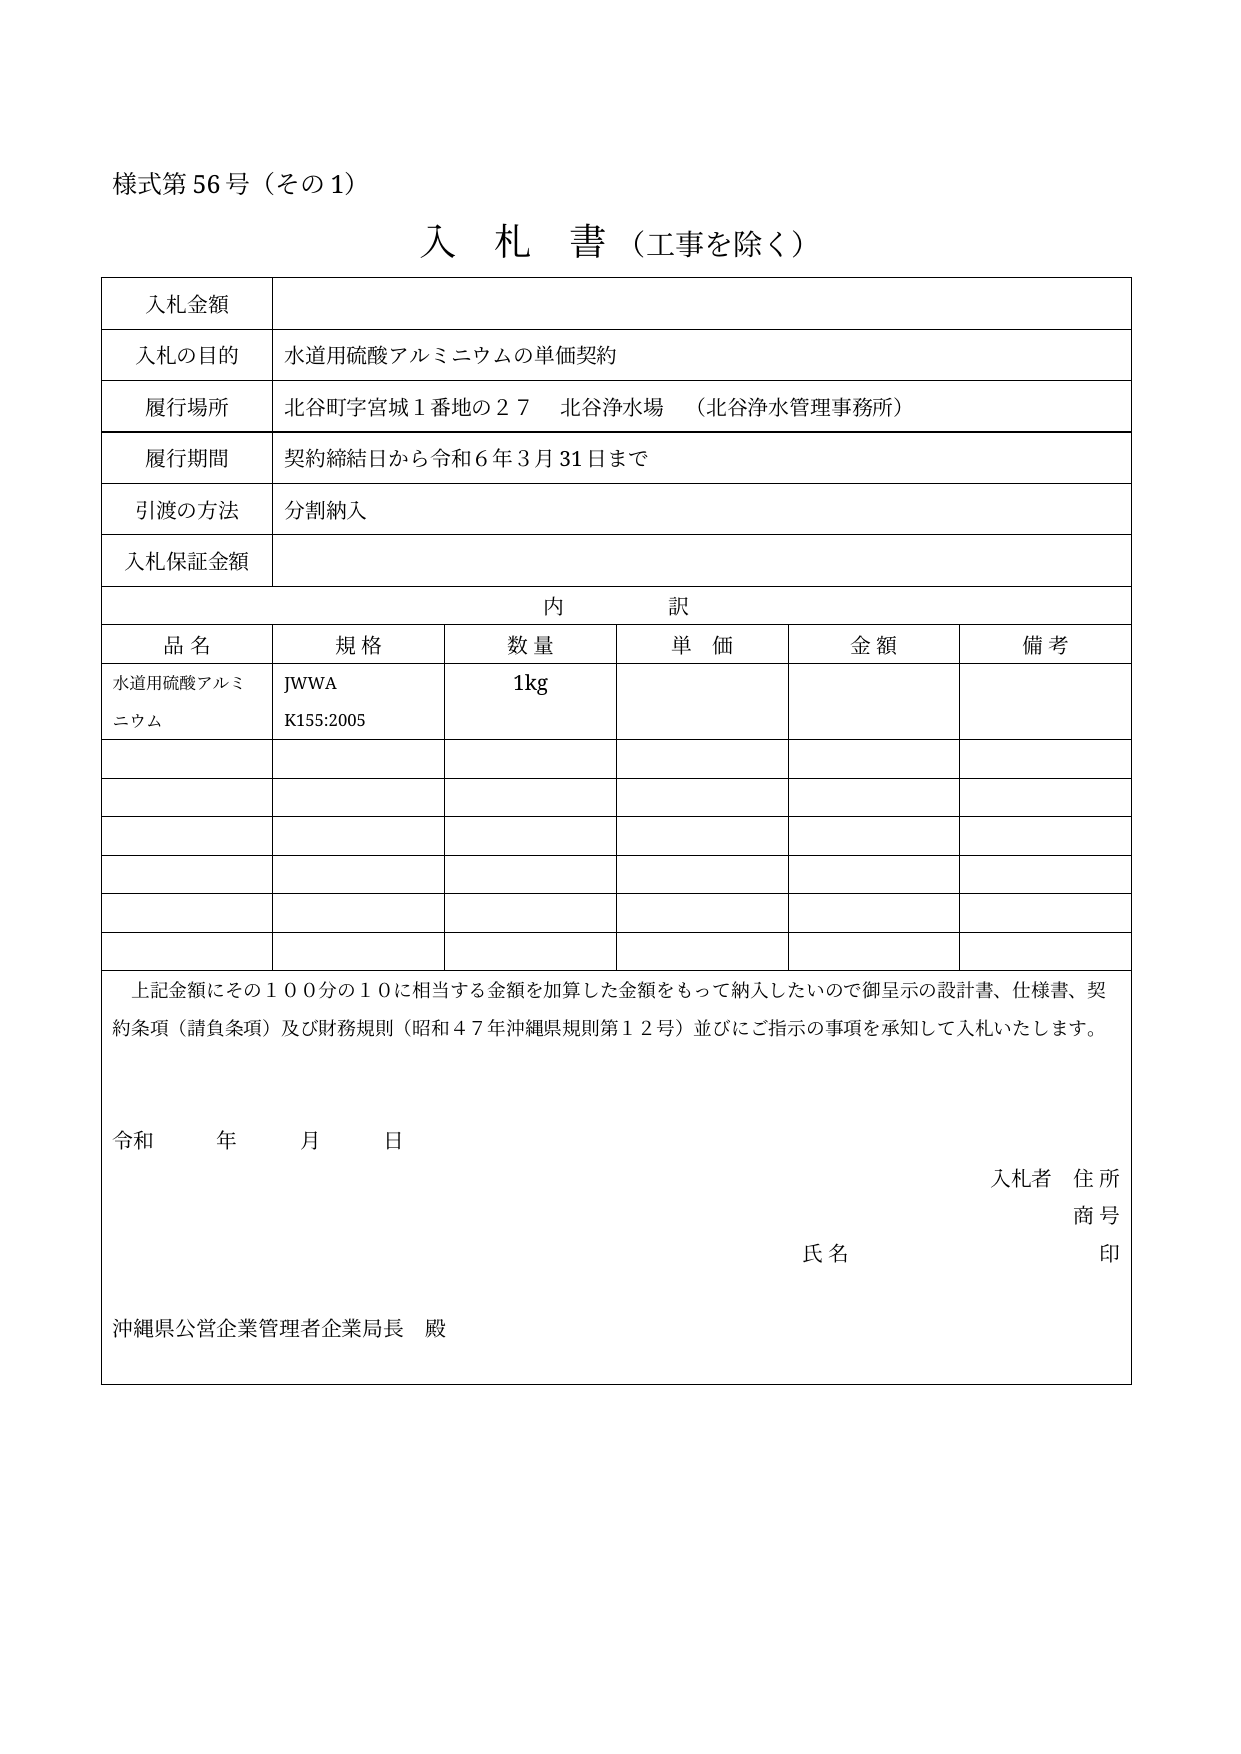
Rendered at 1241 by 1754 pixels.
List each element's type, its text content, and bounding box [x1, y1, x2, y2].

table_cell [102, 817, 272, 854]
table_cell [960, 779, 1131, 816]
table_cell [445, 894, 616, 932]
table_cell [273, 779, 444, 816]
table_cell [273, 856, 444, 893]
table_cell [617, 664, 788, 739]
table_cell 数 量 [445, 625, 616, 663]
table_cell 入札保証金額 [102, 535, 272, 586]
table_cell 入札の目的 [102, 330, 272, 380]
table_cell [617, 817, 788, 854]
table_cell 分割納入 [273, 484, 1131, 534]
table_cell [960, 817, 1131, 854]
table_cell [102, 933, 272, 970]
table_cell [789, 817, 959, 854]
table_cell [960, 664, 1131, 739]
table_cell 引渡の方法 [102, 484, 272, 534]
table_cell [445, 856, 616, 893]
table_cell 単 価 [617, 625, 788, 663]
table_cell [960, 740, 1131, 777]
table_cell [789, 856, 959, 893]
table_cell [445, 817, 616, 854]
table_cell [273, 933, 444, 970]
table_cell 水道用硫酸アルミニウムの単価契約 [273, 330, 1131, 380]
text 入 札 書 （工事を除く） [112, 202, 1128, 277]
table_cell [789, 740, 959, 777]
table_cell [617, 740, 788, 777]
table_cell 北谷町字宮城１番地の２７ 北谷浄水場 （北谷浄水管理事務所） [273, 381, 1131, 431]
table_cell JWWA K155:2005 [273, 664, 444, 739]
table_cell [617, 779, 788, 816]
table_cell 契約締結日から令和６年３月31日まで [273, 433, 1131, 483]
table_cell [273, 535, 1131, 586]
table_cell [789, 894, 959, 932]
table_cell 規 格 [273, 625, 444, 663]
table_cell [102, 740, 272, 777]
table_cell [445, 779, 616, 816]
table_cell [445, 933, 616, 970]
table_cell [617, 894, 788, 932]
table_cell [617, 856, 788, 893]
table_cell [445, 740, 616, 777]
table_cell 上記金額にその１００分の１０に相当する金額を加算した金額をもって納入したいので御呈示の設計書、仕様書、契約条項（請負条項）及び財務規則（昭和４７年沖縄県規則第１２号）並びにご指示の事項を承知して入札いたします。 令和 年 月 日 入札者 住 所 商 号 氏 名 印 沖縄県公営企業管理者企業局長 殿 [102, 971, 1131, 1384]
table_cell 水道用硫酸アルミニウム [102, 664, 272, 739]
table_cell [273, 817, 444, 854]
table_header 入札金額 [102, 278, 272, 328]
table_cell [789, 664, 959, 739]
table_cell 履行場所 [102, 381, 272, 431]
table_cell [789, 779, 959, 816]
table_cell [273, 894, 444, 932]
table_cell [617, 933, 788, 970]
table_header [273, 278, 1131, 328]
table_cell [273, 740, 444, 777]
table_cell 内 訳 [102, 587, 1131, 624]
text 様式第56号（その1） [112, 164, 1128, 202]
table_cell 1kg [445, 664, 616, 739]
table_cell 品 名 [102, 625, 272, 663]
table_cell [789, 933, 959, 970]
table_cell [102, 856, 272, 893]
table_cell [960, 933, 1131, 970]
table_cell [102, 894, 272, 932]
table_cell [102, 779, 272, 816]
table_cell 金 額 [789, 625, 959, 663]
table_cell [960, 856, 1131, 893]
table_cell 備 考 [960, 625, 1131, 663]
table_cell 履行期間 [102, 433, 272, 483]
table_cell [960, 894, 1131, 932]
